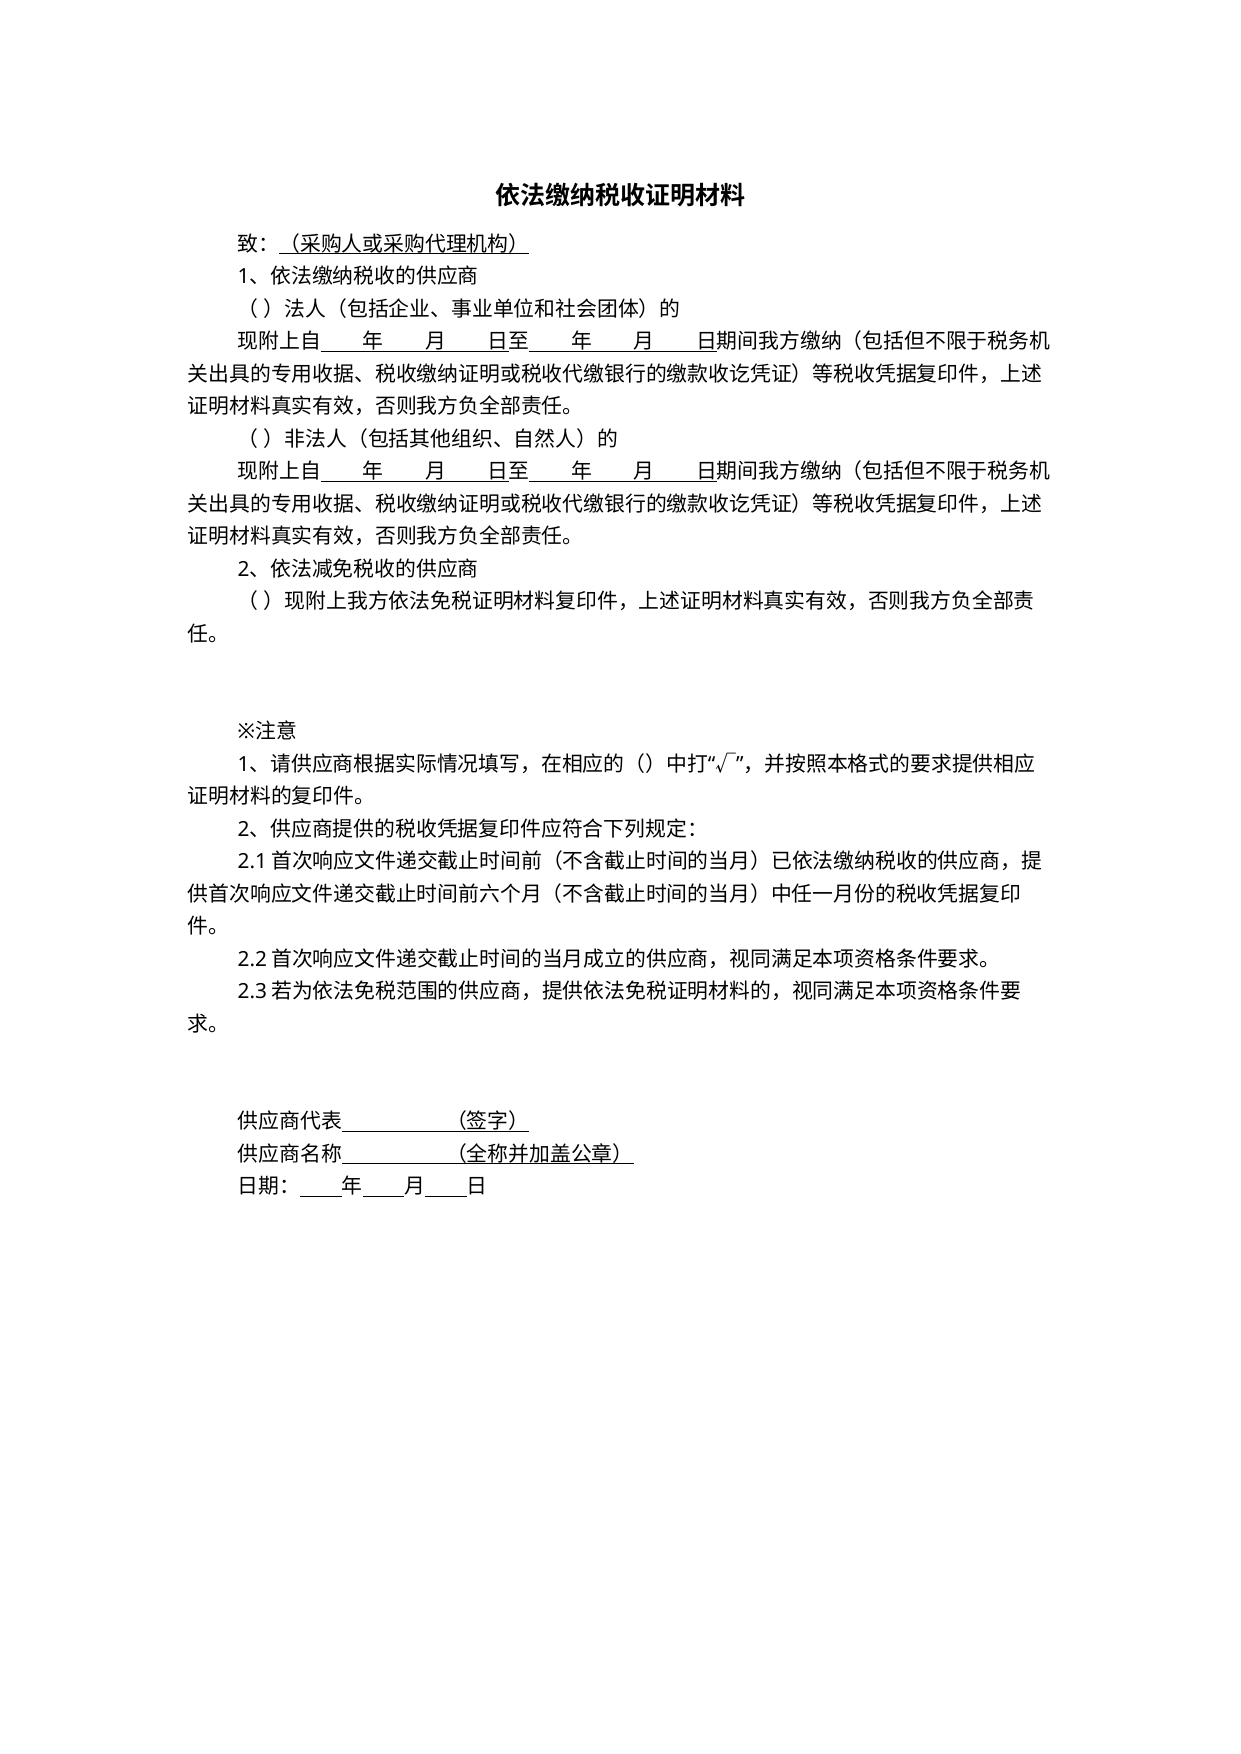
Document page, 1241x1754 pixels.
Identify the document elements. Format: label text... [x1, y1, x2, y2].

text （ ）现附上我方依法免税证明材料复印件，上述证明材料真实有效，否则我方负全部责任。 [187, 584, 1053, 714]
text 2.2首次响应文件递交截止时间的当月成立的供应商，视同满足本项资格条件要求。 [187, 942, 1053, 974]
text （ ）法人（包括企业、事业单位和社会团体）的 [187, 292, 1053, 324]
text （ ）非法人（包括其他组织、自然人）的 [187, 422, 1053, 454]
text 2、依法减免税收的供应商 [187, 552, 1053, 584]
text 2、供应商提供的税收凭据复印件应符合下列规定： [187, 812, 1053, 844]
text ※注意 [187, 714, 1053, 747]
text 1、依法缴纳税收的供应商 [187, 259, 1053, 292]
text 供应商代表 （签字） [187, 1104, 1053, 1137]
text 2.1首次响应文件递交截止时间前（不含截止时间的当月）已依法缴纳税收的供应商，提供首次响应文件递交截止时间前六个月（不含截止时间的当月）中任一月份的税收凭据复印件。 [187, 844, 1053, 942]
text 致：（采购人或采购代理机构） [187, 227, 1053, 259]
text 依法缴纳税收证明材料 [187, 162, 1053, 227]
text 现附上自 年 月 日至 年 月 日期间我方缴纳（包括但不限于税务机关出具的专用收据、税收缴纳证明或税收代缴银行的缴款收讫凭证）等税收凭据复印件，上述证明材料真实有效，否则我方负全部责任。 [187, 324, 1053, 422]
text 2.3若为依法免税范围的供应商，提供依法免税证明材料的，视同满足本项资格条件要求。 [187, 974, 1053, 1104]
text 1、请供应商根据实际情况填写，在相应的（）中打“√”，并按照本格式的要求提供相应证明材料的复印件。 [187, 747, 1053, 812]
text 供应商名称 （全称并加盖公章） [187, 1137, 1053, 1169]
text 现附上自 年 月 日至 年 月 日期间我方缴纳（包括但不限于税务机关出具的专用收据、税收缴纳证明或税收代缴银行的缴款收讫凭证）等税收凭据复印件，上述证明材料真实有效，否则我方负全部责任。 [187, 454, 1053, 552]
text 日期： 年 月 日 [187, 1169, 1053, 1202]
